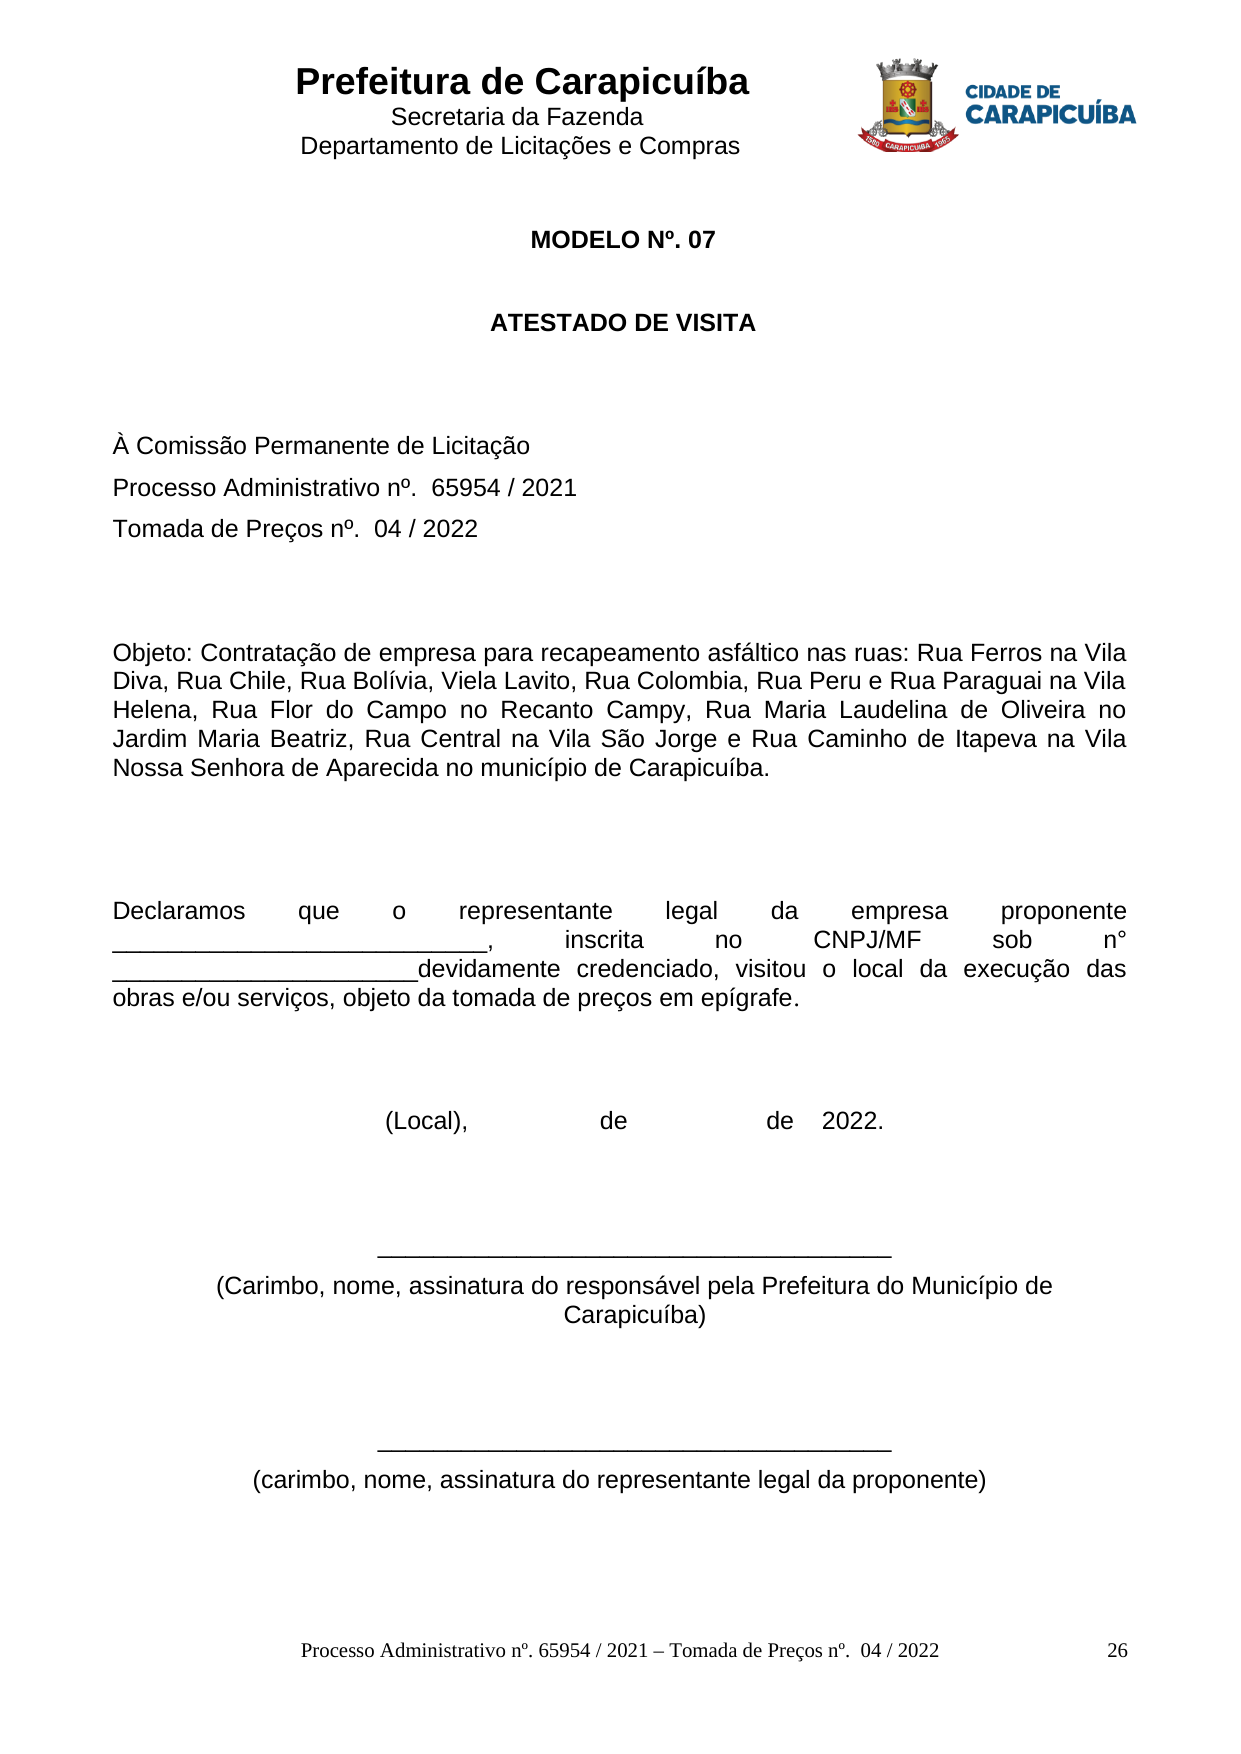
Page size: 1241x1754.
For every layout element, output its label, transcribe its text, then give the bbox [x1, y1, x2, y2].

text _____________________________________ [142, 1424, 1128, 1453]
text Declaramos que o representante legal da empresa proponente ___________________________, inscrita no CNPJ/MF sob n° ______________________devidamente credenciado, visitou o local da execução das obras e/ou serviços, objeto da tomada de preços em epígrafe. [112, 896, 1128, 1011]
text (carimbo, nome, assinatura do representante legal da proponente) [112, 1465, 1128, 1494]
text (Carimbo, nome, assinatura do responsável pela Prefeitura do Município de Carapicuíba) [142, 1271, 1128, 1329]
text Processo Administrativo nº. 65954 / 2021 [112, 472, 1104, 501]
text Objeto: Contratação de empresa para recapeamento asfáltico nas ruas: Rua Ferros na Vila Diva, Rua Chile, Rua Bolívia, Viela Lavito, Rua Colombia, Rua Peru e Rua Paraguai na Vila Helena, Rua Flor do Campo no Recanto Campy, Rua Maria Laudelina de Oliveira no Jardim Maria Beatriz, Rua Central na Vila São Jorge e Rua Caminho de Itapeva na Vila Nossa Senhora de Aparecida no município de Carapicuíba. [112, 637, 1128, 781]
text _____________________________________ [142, 1230, 1128, 1259]
text Tomada de Preços nº. 04 / 2022 [112, 514, 1104, 542]
picture [857, 57, 1139, 152]
text ATESTADO DE VISITA [142, 307, 1104, 336]
text À Comissão Permanente de Licitação [112, 431, 1104, 460]
text (Local), de de 2022. [142, 1106, 1128, 1135]
text MODELO Nº. 07 [142, 225, 1104, 254]
